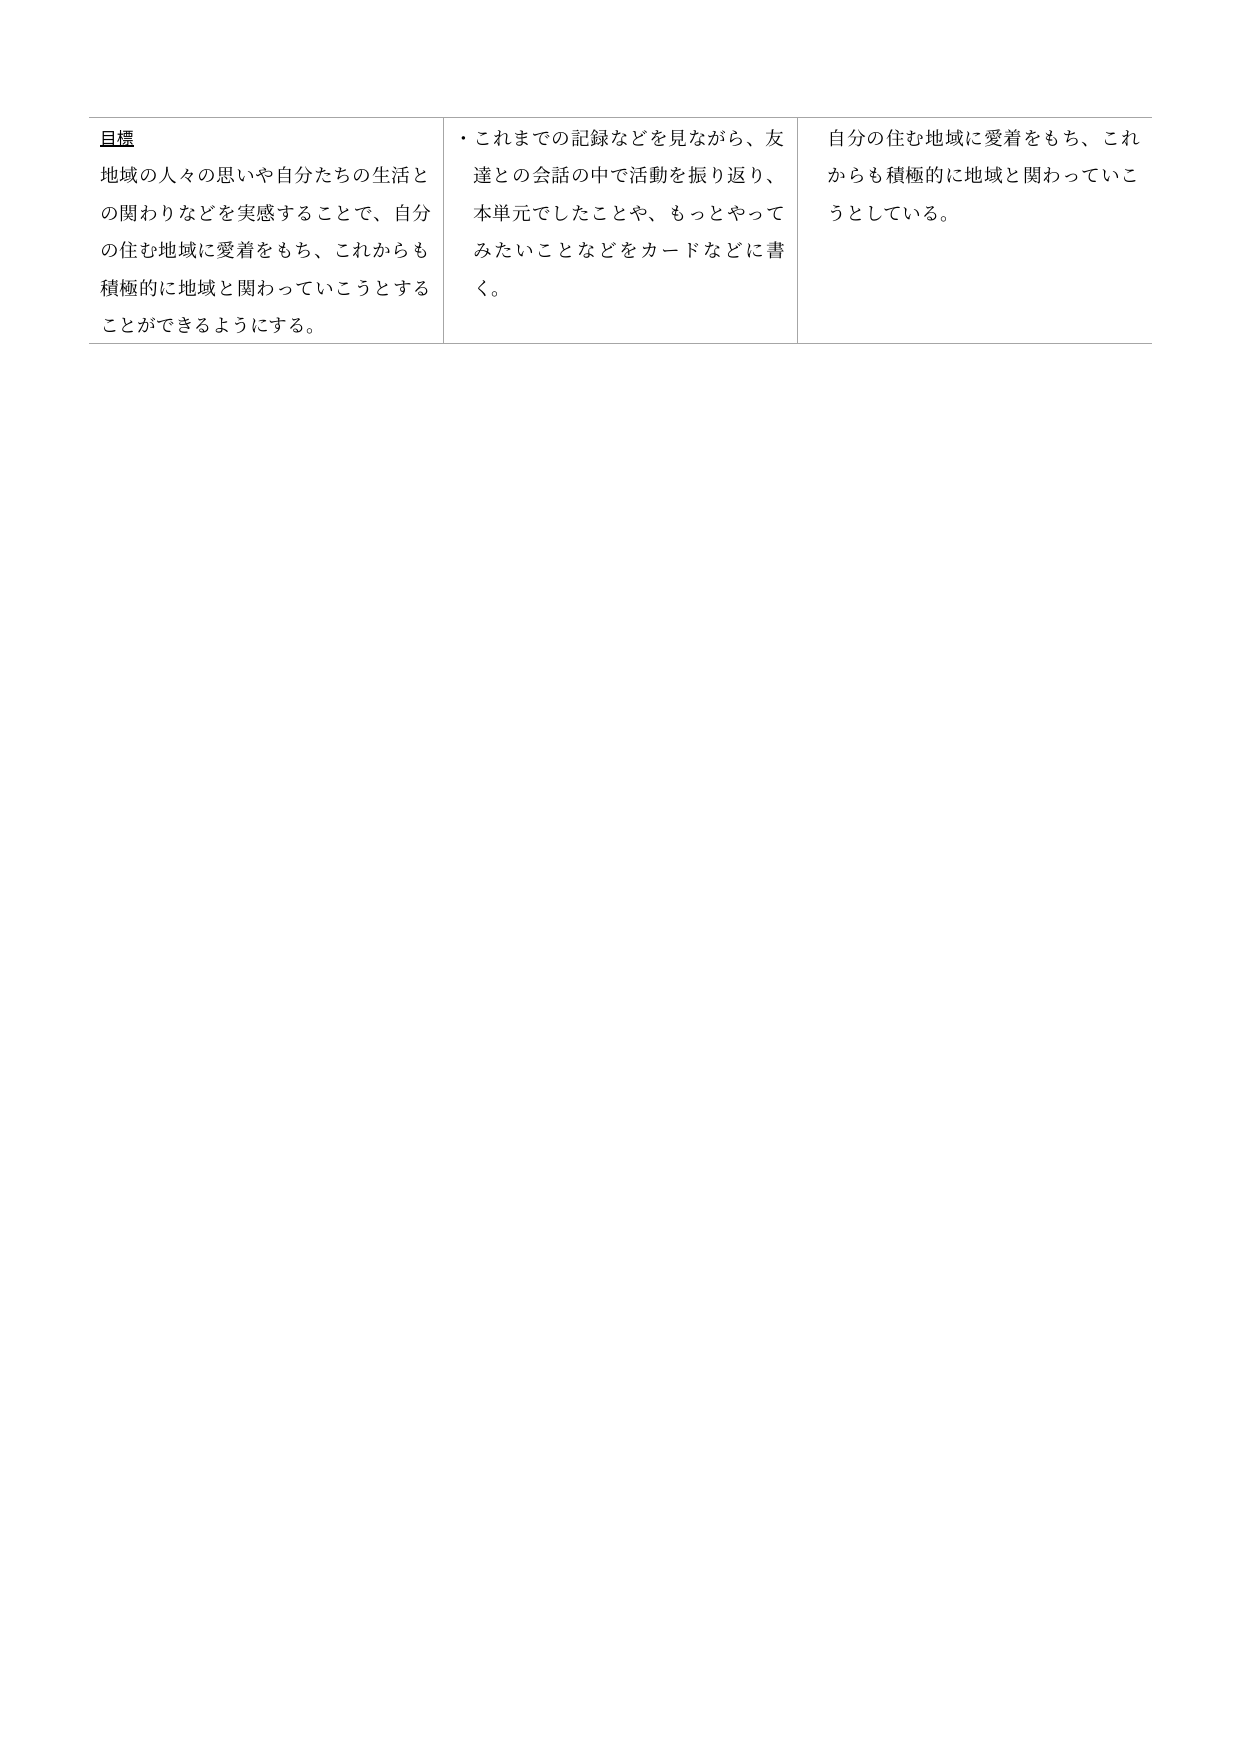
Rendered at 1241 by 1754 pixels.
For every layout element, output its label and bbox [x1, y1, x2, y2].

table_cell [89, 118, 443, 343]
